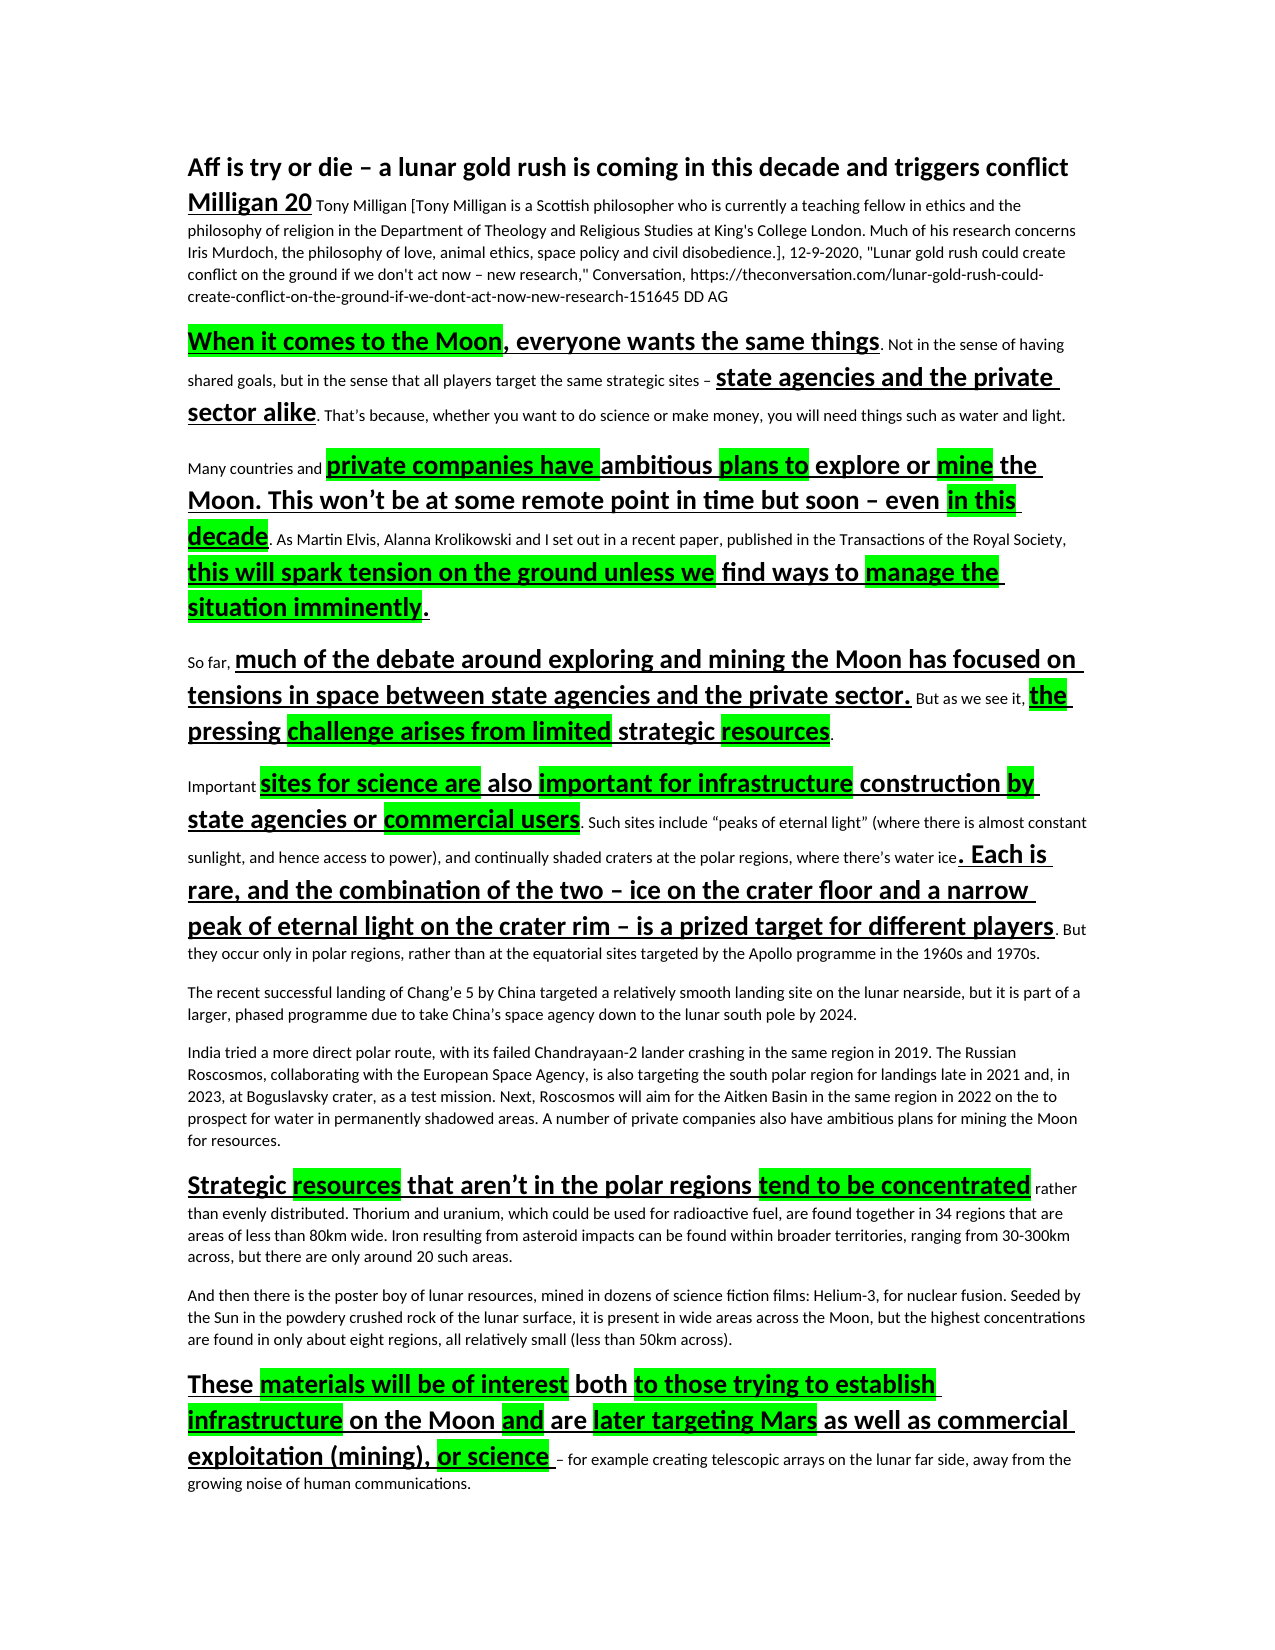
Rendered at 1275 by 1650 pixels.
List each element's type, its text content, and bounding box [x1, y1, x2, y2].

text India tried a more direct polar route, with its failed Chandrayaan-2 lander crashing in the same region in 2019. The Russian Roscosmos, collaborating with the European Space Agency, is also targeting the south polar region for landings late in 2021 and, in 2023, at Boguslavsky crater, as a test mission. Next, Roscosmos will aim for the Aitken Basin in the same region in 2022 on the to prospect for water in permanently shadowed areas. A number of private companies also have ambitious plans for mining the Moon for resources. [187, 1042, 1087, 1150]
text Important sites for science are also important for infrastructure construction by state agencies or commercial users. Such sites include “peaks of eternal light” (where there is almost constant sunlight, and hence access to power), and continually shaded craters at the polar regions, where there’s water ice. Each is rare, and the combination of the two – ice on the crater floor and a narrow peak of eternal light on the crater rim – is a prized target for different players. But they occur only in polar regions, rather than at the equatorial sites targeted by the Apollo programme in the 1960s and 1970s. [187, 766, 1087, 964]
text These materials will be of interest both to those trying to establish infrastructure on the Moon and are later targeting Mars as well as commercial exploitation (mining), or science – for example creating telescopic arrays on the lunar far side, away from the growing noise of human communications. [187, 1367, 1087, 1494]
text And then there is the poster boy of lunar resources, mined in dozens of science fiction films: Helium-3, for nuclear fusion. Seeded by the Sun in the powdery crushed rock of the lunar surface, it is present in wide areas across the Moon, but the highest concentrations are found in only about eight regions, all relatively small (less than 50km across). [187, 1285, 1087, 1349]
subtitle Aff is try or die – a lunar gold rush is coming in this decade and triggers conflict [187, 150, 1087, 183]
text Milligan 20 Tony Milligan [Tony Milligan is a Scottish philosopher who is currently a teaching fellow in ethics and the philosophy of religion in the Department of Theology and Religious Studies at King's College London. Much of his research concerns Iris Murdoch, the philosophy of love, animal ethics, space policy and civil disobedience.], 12-9-2020, "Lunar gold rush could create conflict on the ground if we don't act now – new research," Conversation, https://theconversation.com/lunar-gold-rush-could-create-conflict-on-the-ground-if-we-dont-act-now-new-research-151645 DD AG [187, 186, 1087, 306]
text So far, much of the debate around exploring and mining the Moon has focused on tensions in space between state agencies and the private sector. But as we see it, the pressing challenge arises from limited strategic resources. [187, 643, 1087, 747]
text The recent successful landing of Chang’e 5 by China targeted a relatively smooth landing site on the lunar nearside, but it is part of a larger, phased programme due to take China’s space agency down to the lunar south pole by 2024. [187, 982, 1087, 1024]
text Strategic resources that aren’t in the polar regions tend to be concentrated rather than evenly distributed. Thorium and uranium, which could be used for radioactive fuel, are found together in 34 regions that are areas of less than 80km wide. Iron resulting from asteroid impacts can be found within broader territories, ranging from 30-300km across, but there are only around 20 such areas. [187, 1168, 1087, 1267]
text Many countries and private companies have ambitious plans to explore or mine the Moon. This won’t be at some remote point in time but soon – even in this decade. As Martin Elvis, Alanna Krolikowski and I set out in a recent paper, published in the Transactions of the Royal Society, this will spark tension on the ground unless we find ways to manage the situation imminently. [187, 448, 1087, 623]
text When it comes to the Moon, everyone wants the same things. Not in the sense of having shared goals, but in the sense that all players target the same strategic sites – state agencies and the private sector alike. That’s because, whether you want to do science or make money, you will need things such as water and light. [187, 324, 1087, 429]
